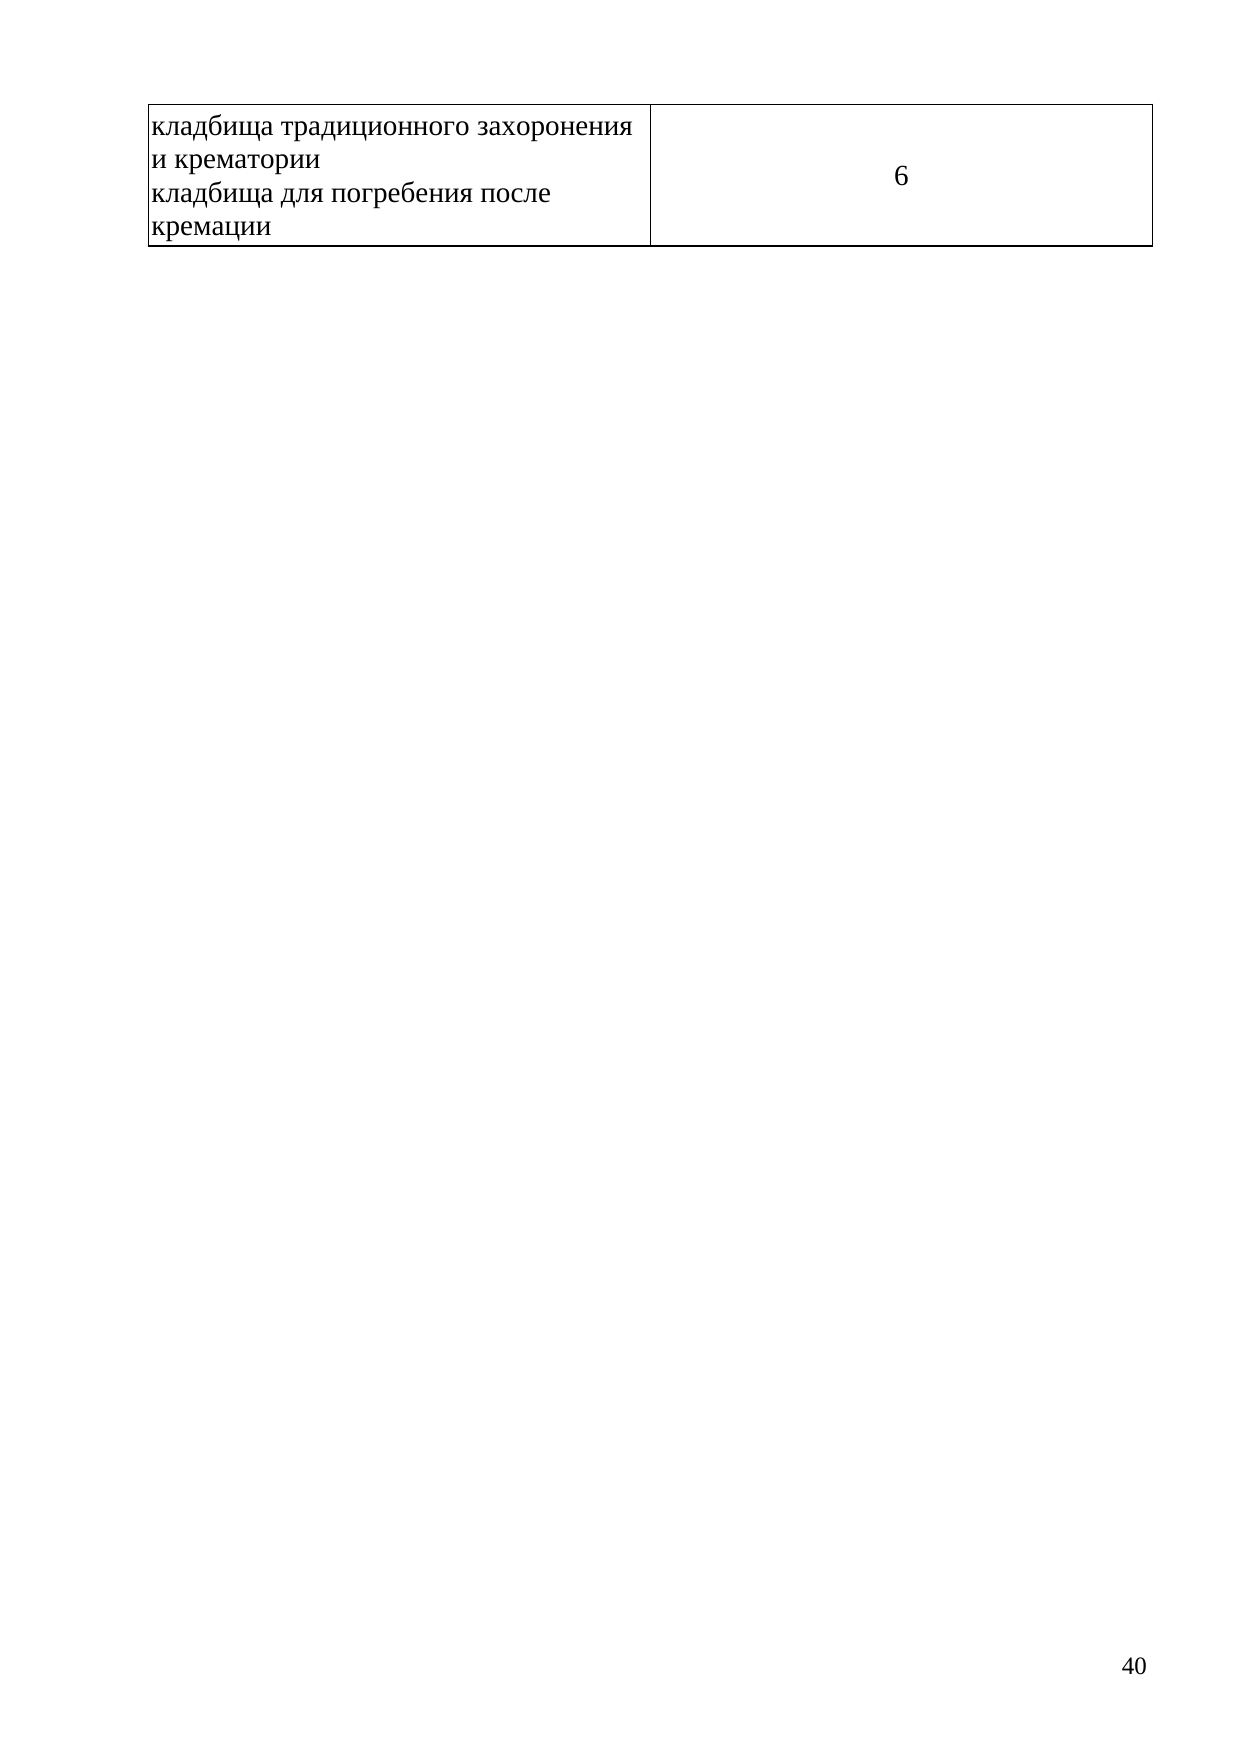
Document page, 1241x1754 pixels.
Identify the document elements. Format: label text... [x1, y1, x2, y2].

table_cell кладбища традиционного захоронения и крематории кладбища для погребения после кремации [149, 105, 650, 245]
table_cell 6 [651, 105, 1152, 245]
